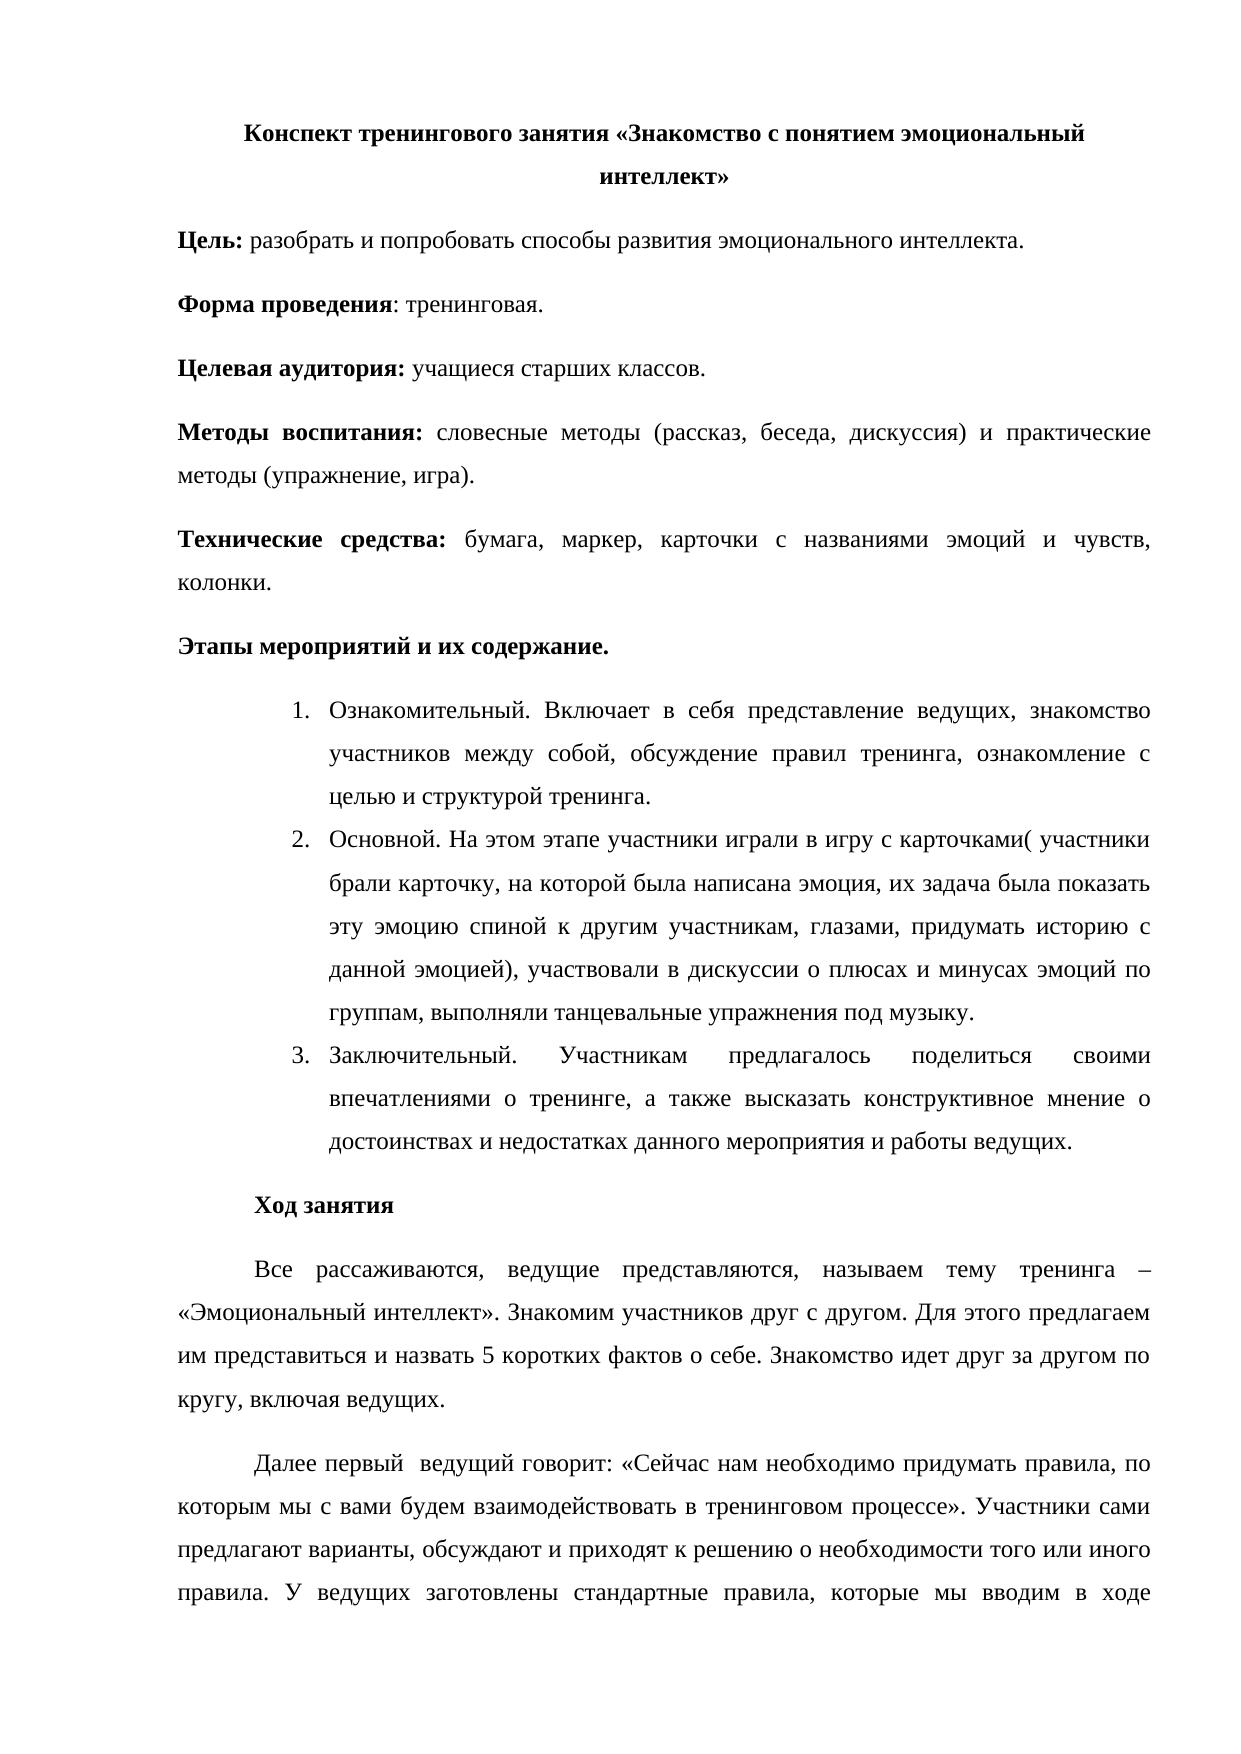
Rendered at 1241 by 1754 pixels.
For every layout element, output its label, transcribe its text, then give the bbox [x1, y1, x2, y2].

text Цель: разобрать и попробовать способы развития эмоционального интеллекта. [177, 225, 1152, 254]
text Целевая аудитория: учащиеся старших классов. [177, 353, 1152, 382]
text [177, 1448, 1152, 1606]
list Основной. На этом этапе участники играли в игру с карточками( участники брали карточку, на которой была написана эмоция, их задача была показать эту эмоцию спиной к другим участникам, глазами, придумать историю с данной эмоцией), участвовали в дискуссии о плюсах и минусах эмоций по группам, выполняли танцевальные упражнения под музыку. [291, 824, 1152, 1026]
text Ход занятия [177, 1190, 1152, 1219]
text Этапы мероприятий и их содержание. [177, 631, 1152, 660]
text Технические средства: бумага, маркер, карточки с названиями эмоций и чувств, колонки. [177, 524, 1152, 596]
list Ознакомительный. Включает в себя представление ведущих, знакомство участников между собой, обсуждение правил тренинга, ознакомление с целью и структурой тренинга. [291, 695, 1152, 810]
text Методы воспитания: словесные методы (рассказ, беседа, дискуссия) и практические методы (упражнение, игра). [177, 417, 1152, 489]
text Конспект тренингового занятия «Знакомство с понятием эмоциональный интеллект» [177, 118, 1152, 190]
list Заключительный. Участникам предлагалось поделиться своими впечатлениями о тренинге, а также высказать конструктивное мнение о достоинствах и недостатках данного мероприятия и работы ведущих. [291, 1040, 1152, 1155]
text Все рассаживаются, ведущие представляются, называем тему тренинга – «Эмоциональный интеллект». Знакомим участников друг с другом. Для этого предлагаем им представиться и назвать 5 коротких фактов о себе. Знакомство идет друг за другом по кругу, включая ведущих. [177, 1254, 1152, 1412]
text Форма проведения: тренинговая. [177, 289, 1152, 318]
